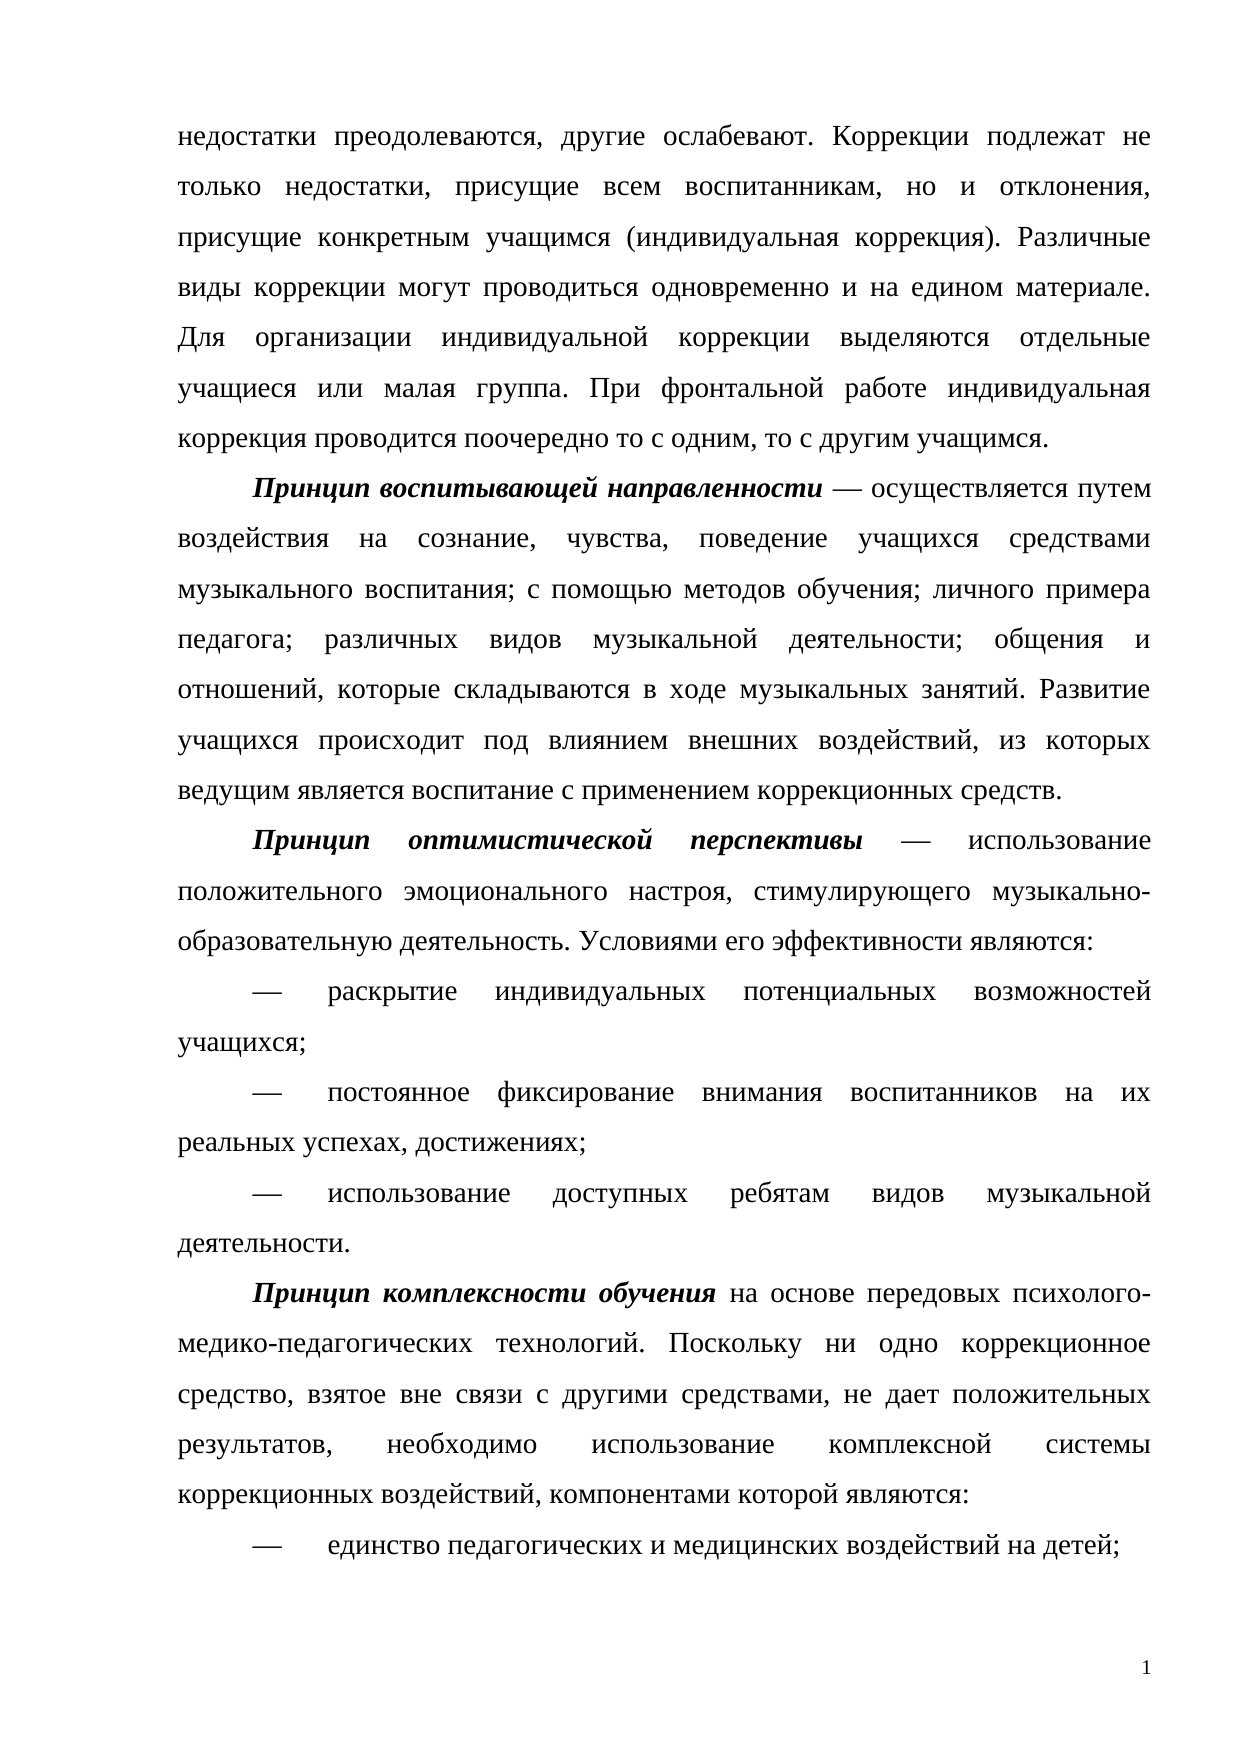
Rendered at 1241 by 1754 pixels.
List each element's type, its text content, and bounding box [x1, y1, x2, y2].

list использование доступных ребятам видов музыкальной деятельности. [177, 1175, 1152, 1258]
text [177, 118, 1152, 453]
text Принцип комплексности обучения на основе передовых психолого-медико-педагогических технологий. Поскольку ни одно коррекционное средство, взятое вне связи с другими средствами, не дает положительных результатов, необходимо использование комплексной системы коррекционных воздействий, компонентами которой являются: [177, 1275, 1152, 1510]
list единство педагогических и медицинских воздействий на детей; [177, 1527, 1152, 1560]
text Принцип оптимистической перспективы — использование положительного эмоционального настроя, стимулирующего музыкально-образовательную деятельность. Условиями его эффективности являются: [177, 822, 1152, 957]
list постоянное фиксирование внимания воспитанников на их реальных успехах, достижениях; [177, 1074, 1152, 1158]
text Принцип воспитывающей направленности — осуществляется путем воздействия на сознание, чувства, поведение учащихся средствами музыкального воспитания; с помощью методов обучения; личного примера педагога; различных видов музыкальной деятельности; общения и отношений, которые складываются в ходе музыкальных занятий. Развитие учащихся происходит под влиянием внешних воздействий, из которых ведущим является воспитание с применением коррекционных средств. [177, 470, 1152, 806]
list раскрытие индивидуальных потенциальных возможностей учащихся; [177, 973, 1152, 1057]
